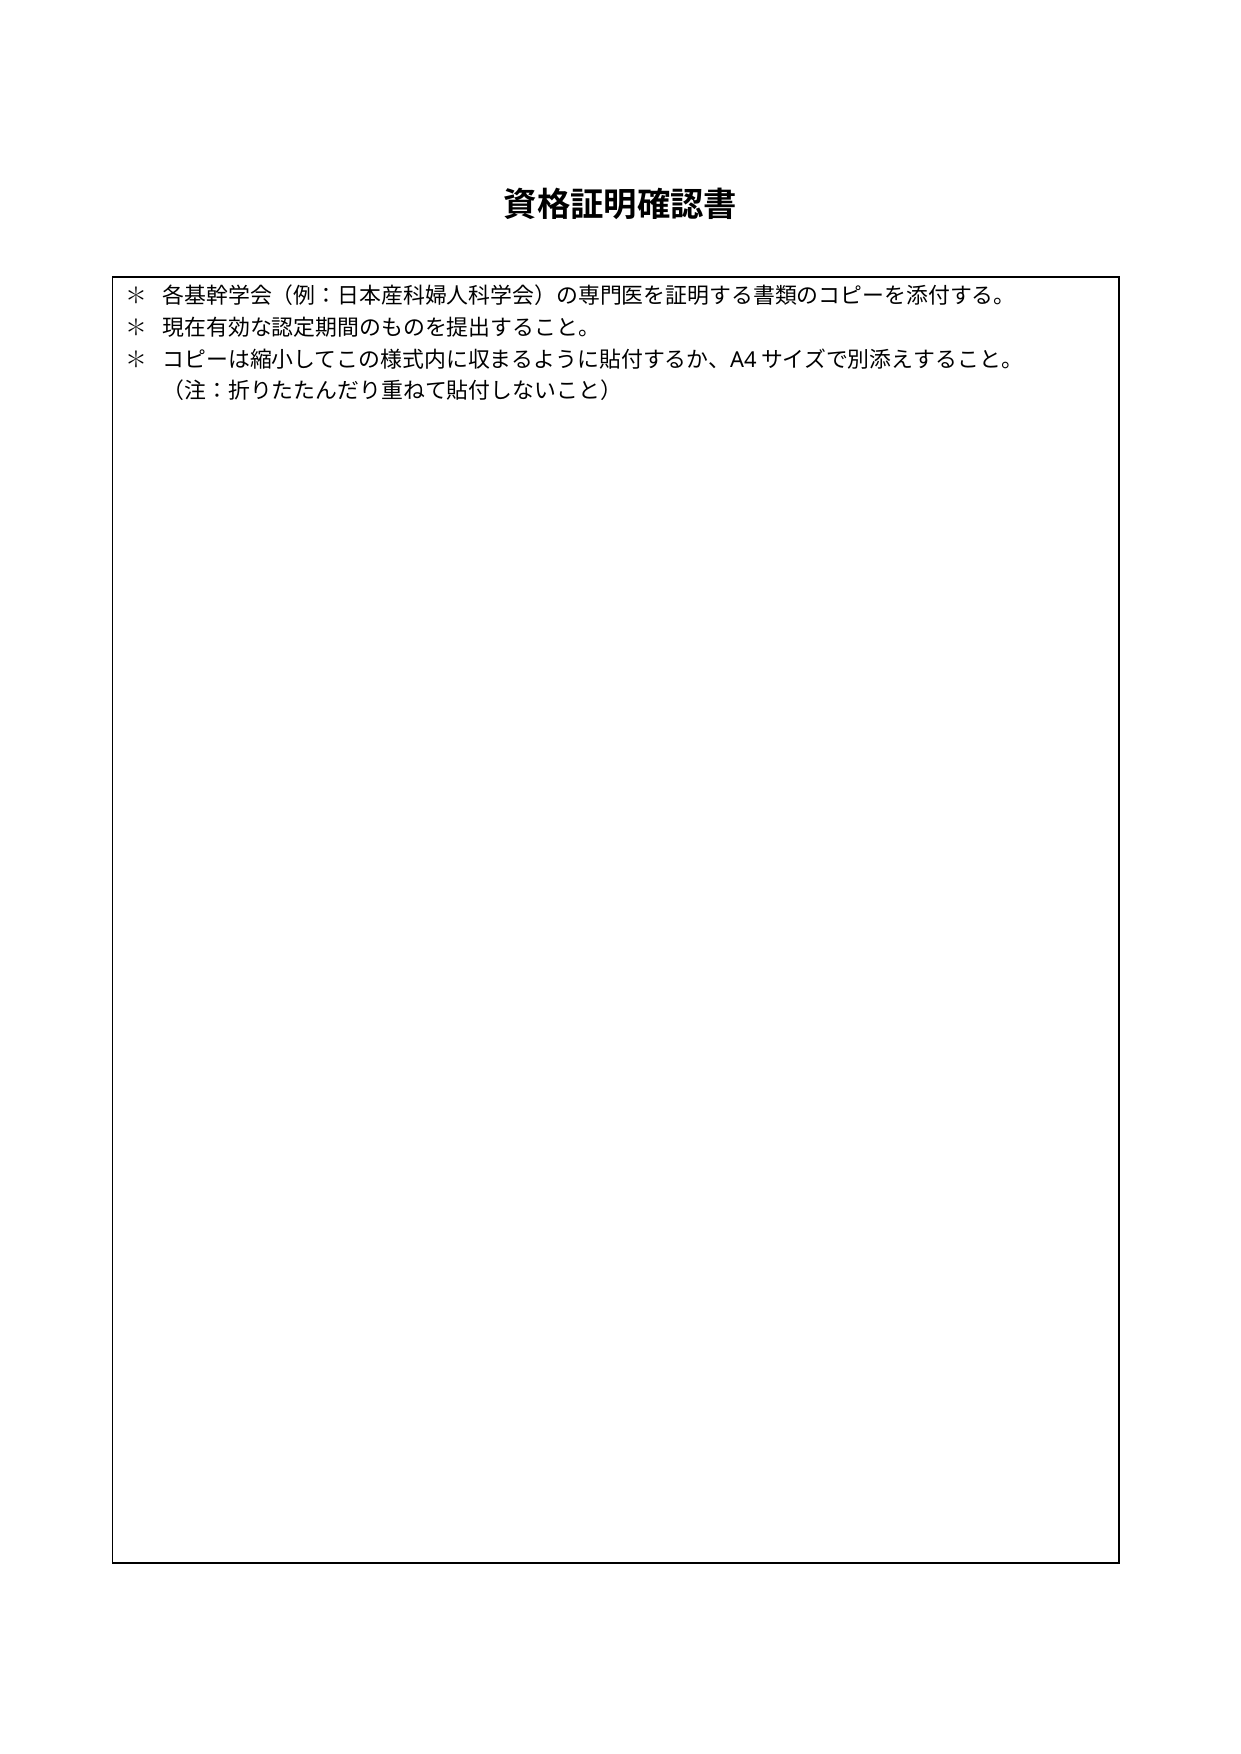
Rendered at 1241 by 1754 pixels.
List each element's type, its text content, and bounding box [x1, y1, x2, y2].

text 資格証明確認書 [112, 164, 1128, 239]
